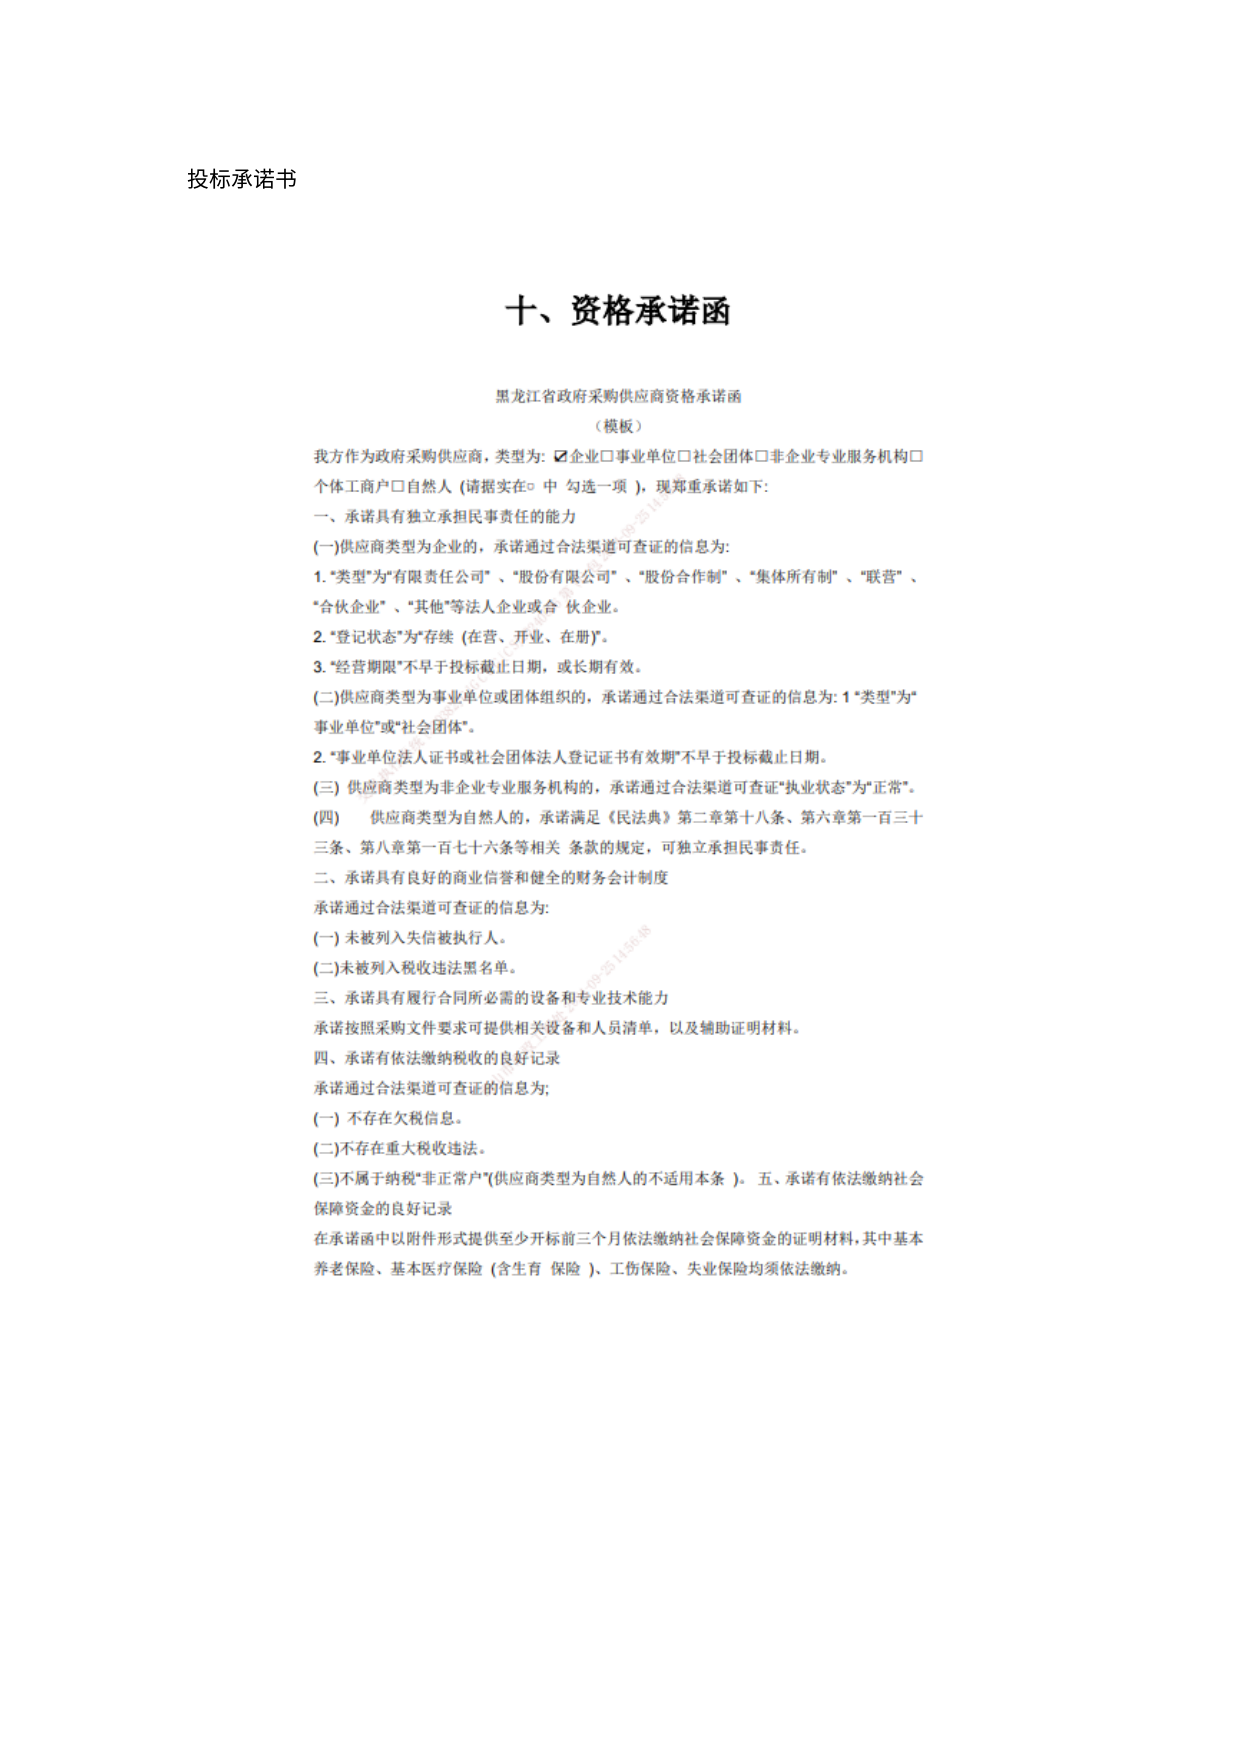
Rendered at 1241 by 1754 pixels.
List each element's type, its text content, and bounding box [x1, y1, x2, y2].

text 投标承诺书 [187, 162, 1053, 194]
picture [187, 194, 1052, 1333]
